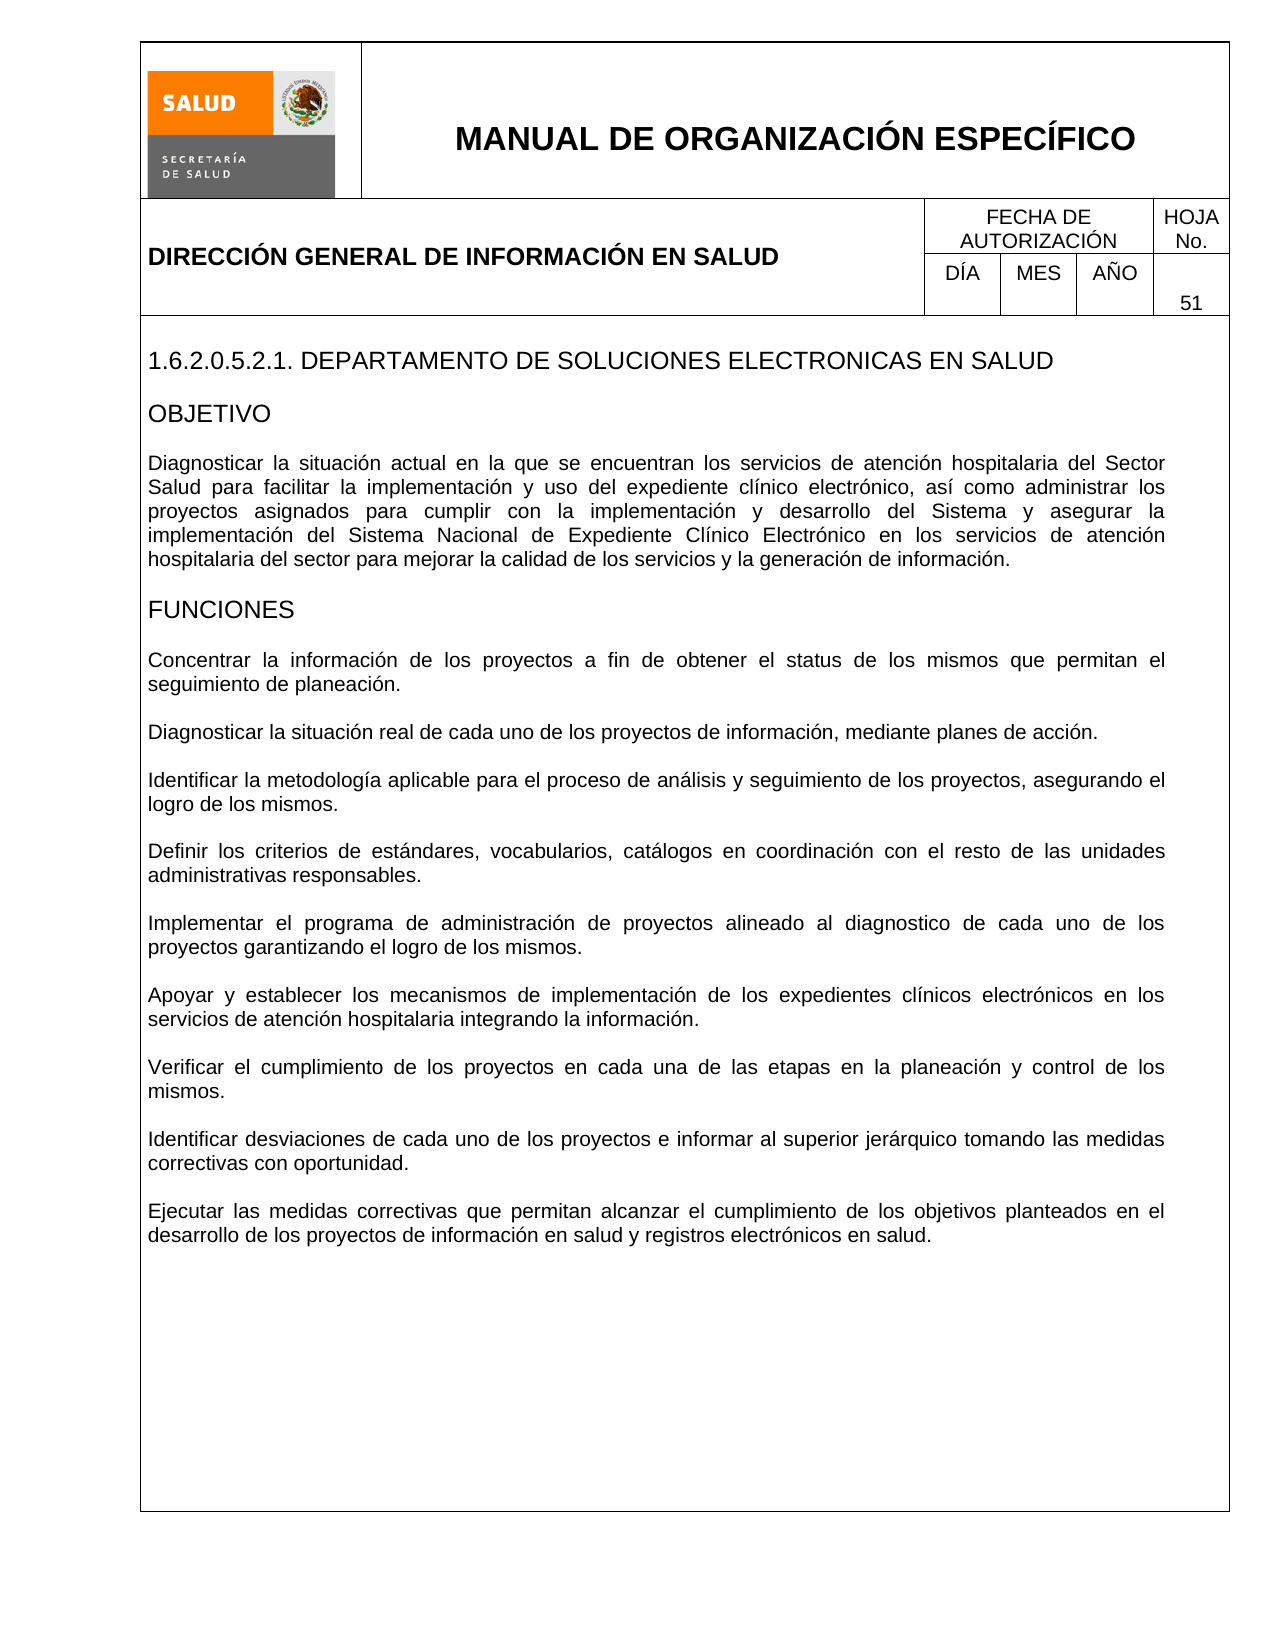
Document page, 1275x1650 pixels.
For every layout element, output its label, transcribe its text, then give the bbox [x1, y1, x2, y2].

table_cell FECHA DE AUTORIZACIÓN [925, 199, 1153, 253]
table_cell 51 [1154, 254, 1229, 314]
table_cell HOJA No. [1154, 199, 1229, 253]
table_cell DÍA [925, 254, 1000, 314]
table_header [141, 43, 361, 198]
table_cell 1.6.2.0.5.2.1. DEPARTAMENTO DE SOLUCIONES ELECTRONICAS EN SALUD OBJETIVO Diagnosticar la situación actual en la que se encuentran los servicios de atención hospitalaria del Sector Salud para facilitar la implementación y uso del expediente clínico electrónico, así como administrar los proyectos asignados para cumplir con la implementación y desarrollo del Sistema y asegurar la implementación del Sistema Nacional de Expediente Clínico Electrónico en los servicios de atención hospitalaria del sector para mejorar la calidad de los servicios y la generación de información. FUNCIONES Concentrar la información de los proyectos a fin de obtener el status de los mismos que permitan el seguimiento de planeación. Diagnosticar la situación real de cada uno de los proyectos de información, mediante planes de acción. Identificar la metodología aplicable para el proceso de análisis y seguimiento de los proyectos, asegurando el logro de los mismos. Definir los criterios de estándares, vocabularios, catálogos en coordinación con el resto de las unidades administrativas responsables. Implementar el programa de administración de proyectos alineado al diagnostico de cada uno de los proyectos garantizando el logro de los mismos. Apoyar y establecer los mecanismos de implementación de los expedientes clínicos electrónicos en los servicios de atención hospitalaria integrando la información. Verificar el cumplimiento de los proyectos en cada una de las etapas en la planeación y control de los mismos. Identificar desviaciones de cada uno de los proyectos e informar al superior jerárquico tomando las medidas correctivas con oportunidad. Ejecutar las medidas correctivas que permitan alcanzar el cumplimiento de los objetivos planteados en el desarrollo de los proyectos de información en salud y registros electrónicos en salud. [141, 316, 1229, 1511]
table_cell MES [1001, 254, 1076, 314]
picture [147, 71, 336, 198]
table_cell AÑO [1077, 254, 1153, 314]
table_cell DIRECCIÓN GENERAL DE INFORMACIÓN EN SALUD [141, 199, 924, 314]
table_header MANUAL DE ORGANIZACIÓN ESPECÍFICO [362, 43, 1229, 198]
